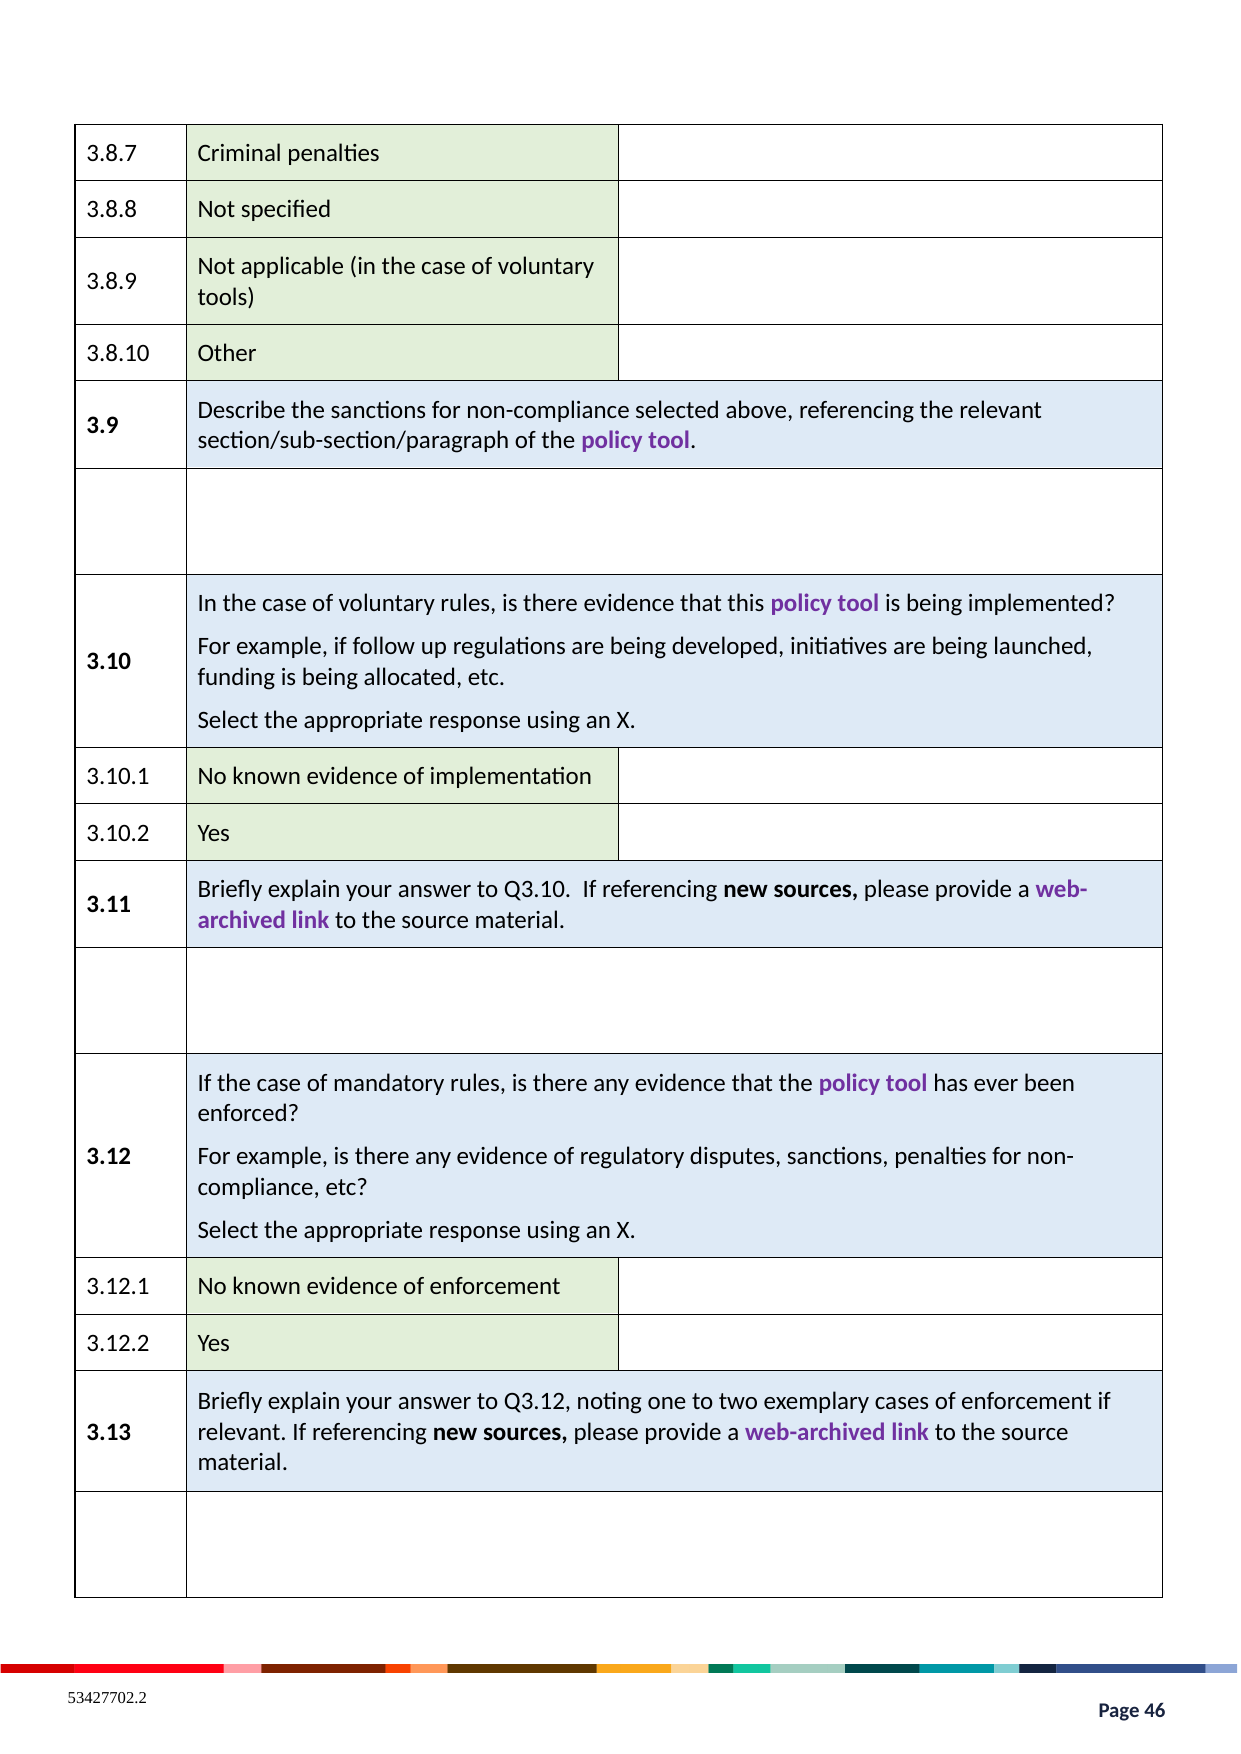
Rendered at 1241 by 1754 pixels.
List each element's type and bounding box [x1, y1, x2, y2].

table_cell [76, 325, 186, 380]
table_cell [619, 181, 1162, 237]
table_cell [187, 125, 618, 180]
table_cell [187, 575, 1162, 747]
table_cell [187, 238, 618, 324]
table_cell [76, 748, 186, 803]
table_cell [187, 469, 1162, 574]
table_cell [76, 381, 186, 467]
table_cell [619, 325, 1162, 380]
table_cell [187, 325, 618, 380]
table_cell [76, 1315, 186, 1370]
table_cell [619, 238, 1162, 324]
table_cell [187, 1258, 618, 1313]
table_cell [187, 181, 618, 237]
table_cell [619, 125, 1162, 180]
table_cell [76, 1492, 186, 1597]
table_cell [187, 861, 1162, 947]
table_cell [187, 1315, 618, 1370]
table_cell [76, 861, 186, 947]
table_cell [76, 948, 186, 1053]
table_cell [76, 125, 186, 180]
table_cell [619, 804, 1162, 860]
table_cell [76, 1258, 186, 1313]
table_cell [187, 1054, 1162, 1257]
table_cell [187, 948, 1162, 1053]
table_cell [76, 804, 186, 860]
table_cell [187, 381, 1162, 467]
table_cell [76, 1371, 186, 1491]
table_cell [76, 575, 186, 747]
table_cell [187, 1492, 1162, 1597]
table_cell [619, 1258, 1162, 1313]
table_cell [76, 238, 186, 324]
picture [0, 1664, 1236, 1673]
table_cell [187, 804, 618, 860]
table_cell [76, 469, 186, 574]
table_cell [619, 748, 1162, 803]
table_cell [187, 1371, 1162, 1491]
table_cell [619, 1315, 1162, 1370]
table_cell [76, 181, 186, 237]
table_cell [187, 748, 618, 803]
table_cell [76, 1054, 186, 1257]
